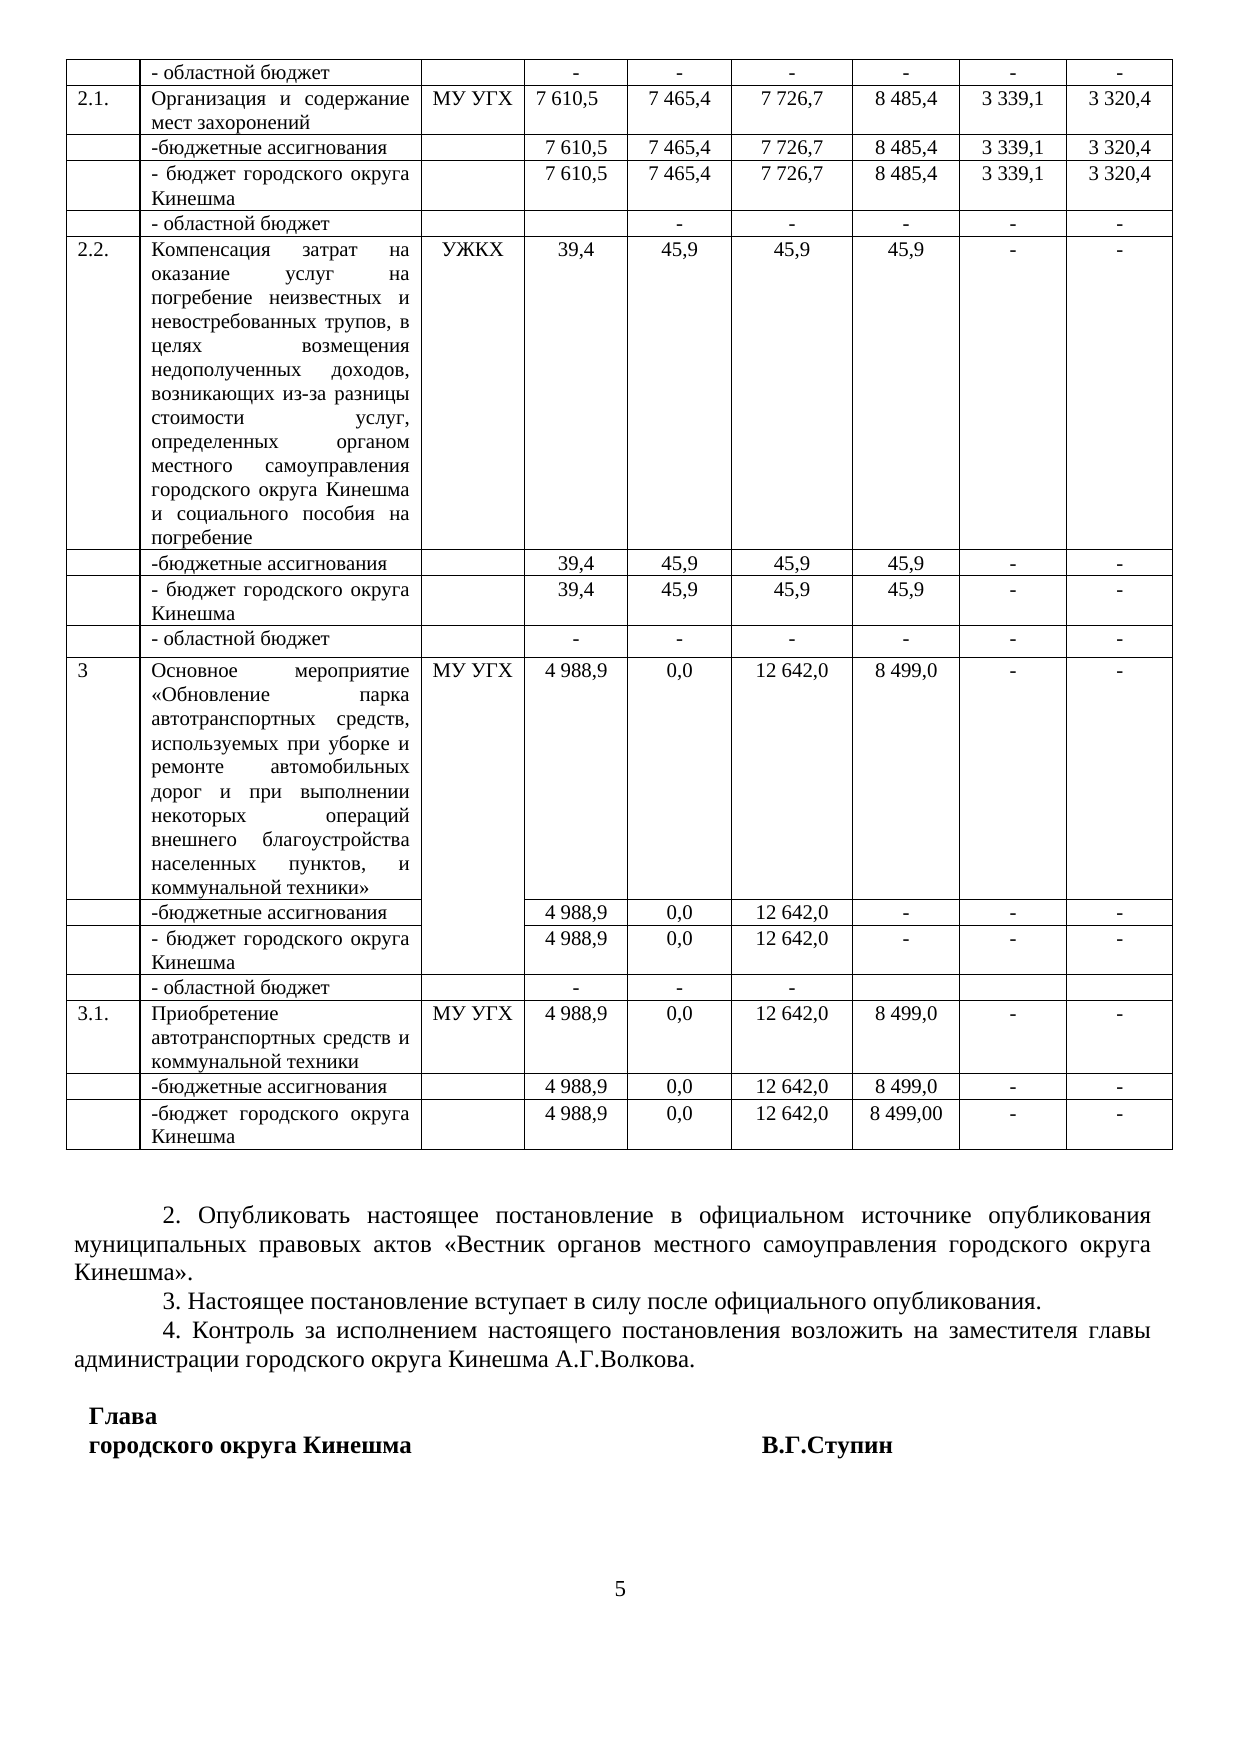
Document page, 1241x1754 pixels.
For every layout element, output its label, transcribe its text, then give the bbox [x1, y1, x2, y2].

table_cell - [960, 1100, 1066, 1148]
table_cell [422, 550, 524, 575]
table_cell 0,0 [628, 926, 731, 974]
table_cell 39,4 [525, 237, 627, 549]
table_cell [67, 900, 139, 925]
table_cell - [853, 626, 959, 657]
table_cell - [960, 1074, 1066, 1099]
table_cell - [960, 658, 1066, 899]
table_cell [67, 135, 139, 160]
table_cell 0,0 [628, 1001, 731, 1073]
table_cell - [1067, 237, 1172, 549]
table_cell - [853, 211, 959, 236]
table_cell 45,9 [628, 237, 731, 549]
table_cell - [853, 926, 959, 974]
table_cell 7 610,5 [525, 86, 627, 134]
table_cell 4 988,9 [525, 1100, 627, 1148]
table_cell 45,9 [628, 576, 731, 624]
table_cell - [960, 550, 1066, 575]
table_cell [67, 1074, 139, 1099]
table_cell 7 610,5 [525, 161, 627, 209]
table_cell - [1067, 1100, 1172, 1148]
table_cell УЖКХ [422, 237, 524, 549]
table_cell [1067, 975, 1172, 1000]
table_cell 3 [67, 658, 139, 899]
table_cell [67, 626, 139, 657]
table_cell - [1067, 576, 1172, 624]
table_cell - [732, 975, 852, 1000]
table_cell МУ УГХ [422, 86, 524, 134]
table_cell 3 320,4 [1067, 161, 1172, 209]
table_cell - областной бюджет [141, 60, 421, 85]
table_cell - [960, 926, 1066, 974]
table_cell [67, 1100, 139, 1148]
table_cell [67, 550, 139, 575]
table_cell 45,9 [732, 576, 852, 624]
table_cell 7 610,5 [525, 135, 627, 160]
table_cell - [732, 211, 852, 236]
table_cell [422, 60, 524, 85]
table_cell - [628, 626, 731, 657]
table_cell 2.1. [67, 86, 139, 134]
table_cell - бюджет городского округа Кинешма [141, 926, 421, 974]
table_cell [422, 161, 524, 209]
table_cell 12 642,0 [732, 658, 852, 899]
table_cell - [960, 576, 1066, 624]
table_cell Организация и содержание мест захоронений [141, 86, 421, 134]
table_cell 8 499,0 [853, 1074, 959, 1099]
table_cell - областной бюджет [141, 626, 421, 657]
table_cell -бюджетные ассигнования [141, 900, 421, 925]
table_cell - бюджет городского округа Кинешма [141, 161, 421, 209]
table_cell [67, 211, 139, 236]
table_cell - [525, 60, 627, 85]
table_cell - [1067, 926, 1172, 974]
table_cell 3 339,1 [960, 161, 1066, 209]
table_cell 0,0 [628, 658, 731, 899]
table_cell - [960, 211, 1066, 236]
text 3. Настоящее постановление вступает в силу после официального опубликования. [74, 1286, 1152, 1315]
table_cell 39,4 [525, 550, 627, 575]
table_cell - [1067, 658, 1172, 899]
table_cell - [960, 900, 1066, 925]
table_cell 12 642,0 [732, 1074, 852, 1099]
table_cell 7 465,4 [628, 135, 731, 160]
table_cell [525, 211, 627, 236]
table_cell [422, 975, 524, 1000]
table_cell 8 499,0 [853, 1001, 959, 1073]
table_cell 7 465,4 [628, 161, 731, 209]
table_cell 8 485,4 [853, 161, 959, 209]
table_cell 12 642,0 [732, 926, 852, 974]
table_cell 3 320,4 [1067, 86, 1172, 134]
table_cell - [960, 60, 1066, 85]
table_cell 3 339,1 [960, 86, 1066, 134]
text 4. Контроль за исполнением настоящего постановления возложить на заместителя главы администрации городского округа Кинешма А.Г.Волкова. [74, 1315, 1152, 1372]
table_cell [422, 626, 524, 657]
table_cell 4 988,9 [525, 1074, 627, 1099]
table_cell 12 642,0 [732, 900, 852, 925]
table_cell 8 499,00 [853, 1100, 959, 1148]
table_cell - [960, 237, 1066, 549]
table_cell - [960, 626, 1066, 657]
table_cell - [732, 60, 852, 85]
table_cell 4 988,9 [525, 926, 627, 974]
table_cell [853, 975, 959, 1000]
table_cell 3 320,4 [1067, 135, 1172, 160]
table_cell - бюджет городского округа Кинешма [141, 576, 421, 624]
table_cell - [1067, 550, 1172, 575]
table_cell [422, 135, 524, 160]
table_cell 12 642,0 [732, 1001, 852, 1073]
table_cell 4 988,9 [525, 658, 627, 899]
table_cell 4 988,9 [525, 900, 627, 925]
table_cell 3 339,1 [960, 135, 1066, 160]
table_cell -бюджетные ассигнования [141, 550, 421, 575]
table_cell - [960, 1001, 1066, 1073]
table_cell 3.1. [67, 1001, 139, 1073]
table_cell -бюджетные ассигнования [141, 1074, 421, 1099]
table_cell 45,9 [628, 550, 731, 575]
table_cell 7 726,7 [732, 161, 852, 209]
table_cell - [732, 626, 852, 657]
table_cell - [1067, 626, 1172, 657]
table_cell 0,0 [628, 1074, 731, 1099]
table_cell [422, 211, 524, 236]
table_cell [67, 926, 139, 974]
table_cell 0,0 [628, 900, 731, 925]
table_cell -бюджет городского округа Кинешма [141, 1100, 421, 1148]
table_cell 7 726,7 [732, 86, 852, 134]
text городского округа Кинешма В.Г.Ступин [89, 1430, 1152, 1459]
table_cell 12 642,0 [732, 1100, 852, 1148]
table_cell 4 988,9 [525, 1001, 627, 1073]
table_cell 45,9 [732, 237, 852, 549]
table_cell 0,0 [628, 1100, 731, 1148]
table_cell 45,9 [853, 550, 959, 575]
table_cell - [853, 60, 959, 85]
table_cell 8 499,0 [853, 658, 959, 899]
table_cell [422, 576, 524, 624]
table_cell 45,9 [853, 237, 959, 549]
table_cell - [525, 626, 627, 657]
table_cell - [1067, 60, 1172, 85]
table_cell - областной бюджет [141, 975, 421, 1000]
table_cell -бюджетные ассигнования [141, 135, 421, 160]
table_cell Компенсация затрат на оказание услуг на погребение неизвестных и невостребованных трупов, в целях возмещения недополученных доходов, возникающих из-за разницы стоимости услуг, определенных органом местного самоуправления городского округа Кинешма и социального пособия на погребение [141, 237, 421, 549]
table_cell [422, 1100, 524, 1148]
table_cell [67, 975, 139, 1000]
table_cell - [1067, 1001, 1172, 1073]
table_cell - [1067, 211, 1172, 236]
table_cell Основное мероприятие «Обновление парка автотранспортных средств, используемых при уборке и ремонте автомобильных дорог и при выполнении некоторых операций внешнего благоустройства населенных пунктов, и коммунальной техники» [141, 658, 421, 899]
table_cell Приобретение автотранспортных средств и коммунальной техники [141, 1001, 421, 1073]
table_cell [67, 576, 139, 624]
table_cell - [1067, 1074, 1172, 1099]
table_cell - областной бюджет [141, 211, 421, 236]
table_cell [67, 161, 139, 209]
table_cell - [628, 60, 731, 85]
table_cell 7 465,4 [628, 86, 731, 134]
table_cell [960, 975, 1066, 1000]
table_cell - [1067, 900, 1172, 925]
table_cell - [628, 975, 731, 1000]
table_cell МУ УГХ [422, 1001, 524, 1073]
table_cell [422, 1074, 524, 1099]
table_cell 45,9 [853, 576, 959, 624]
table_cell МУ УГХ [422, 658, 524, 974]
text 2. Опубликовать настоящее постановление в официальном источнике опубликования муниципальных правовых актов «Вестник органов местного самоуправления городского округа Кинешма». [74, 1200, 1152, 1286]
table_cell [67, 60, 139, 85]
table_cell - [853, 900, 959, 925]
table_cell 2.2. [67, 237, 139, 549]
table_cell 8 485,4 [853, 86, 959, 134]
table_cell - [628, 211, 731, 236]
table_cell 7 726,7 [732, 135, 852, 160]
table_cell - [525, 975, 627, 1000]
table_cell 8 485,4 [853, 135, 959, 160]
table_cell 45,9 [732, 550, 852, 575]
text Глава [89, 1401, 1152, 1430]
table_cell 39,4 [525, 576, 627, 624]
